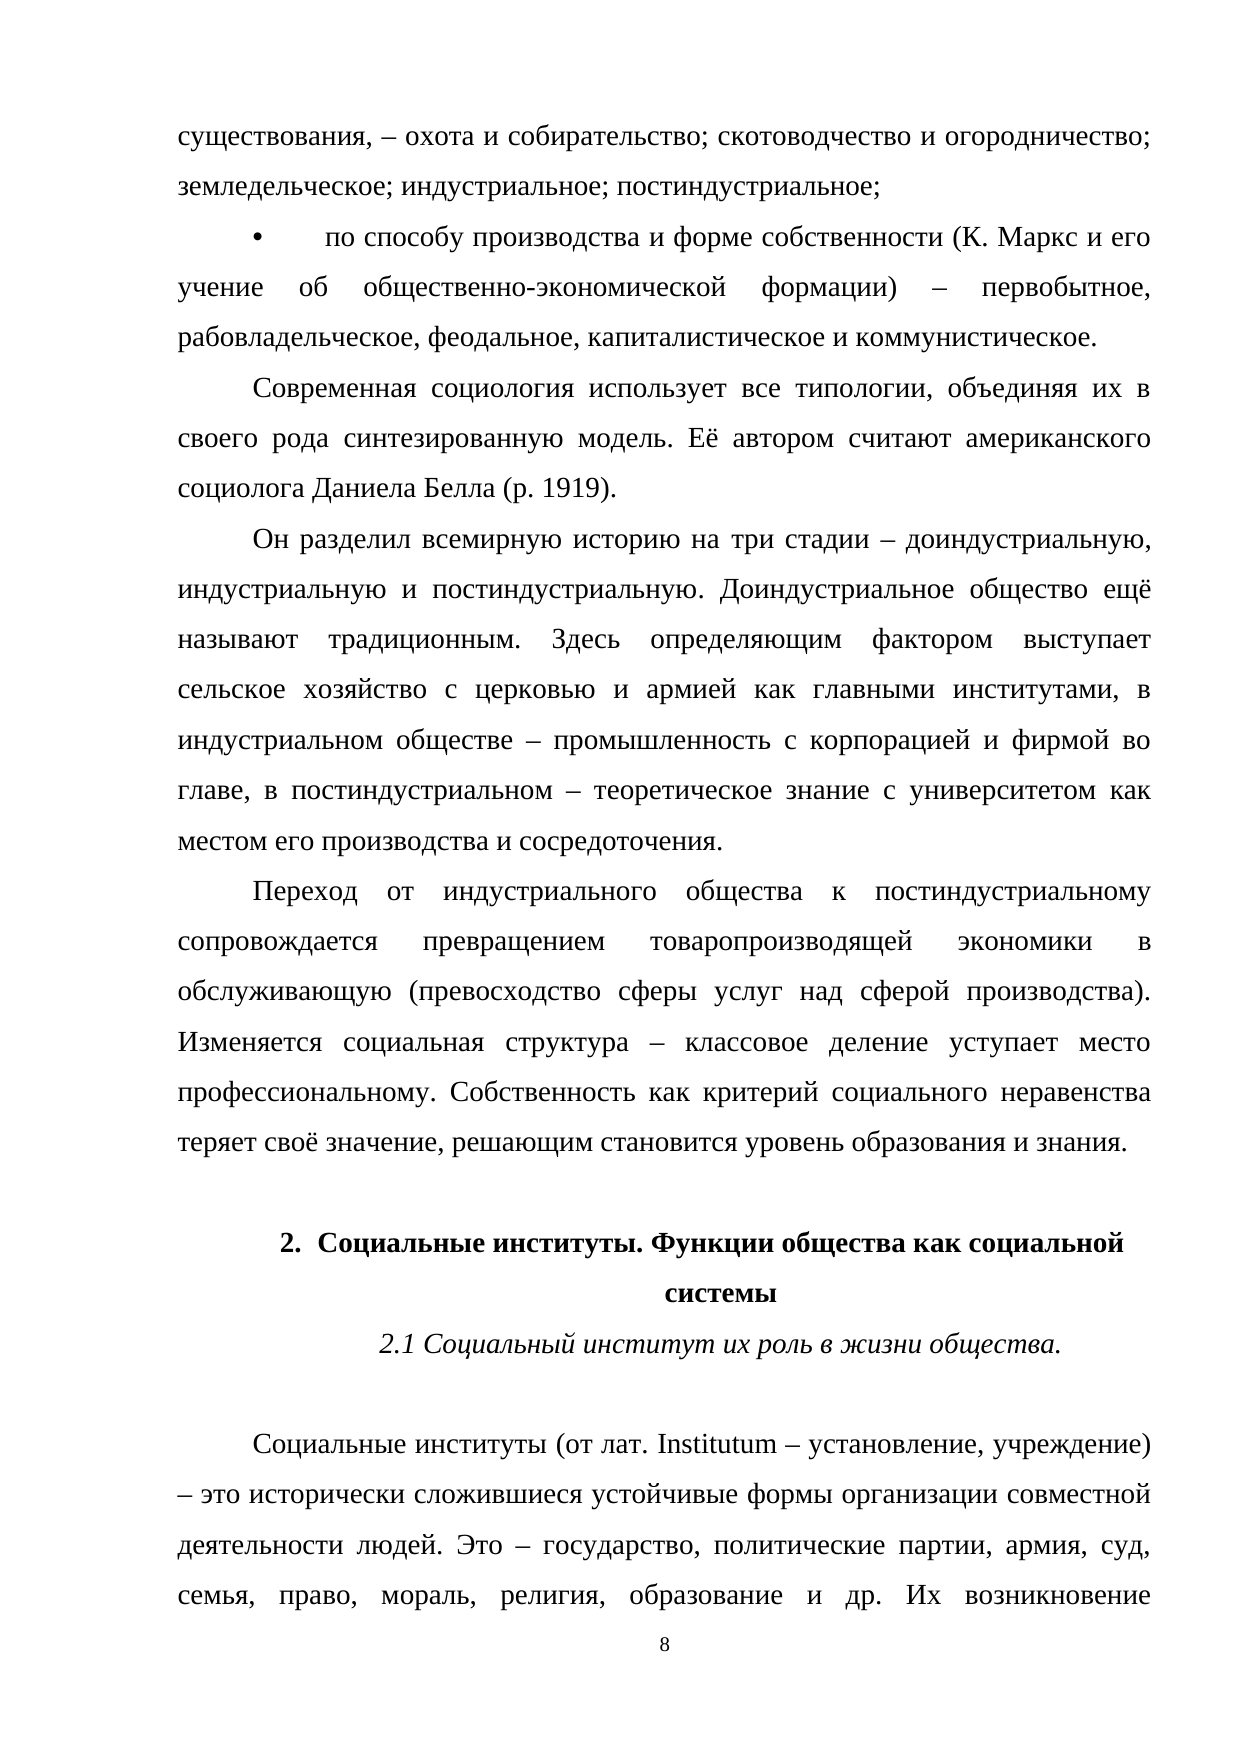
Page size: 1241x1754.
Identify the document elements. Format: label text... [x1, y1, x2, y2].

list Социальные институты. Функции общества как социальной системы [252, 1225, 1152, 1309]
text Современная социология использует все типологии, объединяя их в своего рода синтезированную модель. Её автором считают американского социолога Даниела Белла (р. 1919). [177, 370, 1152, 504]
list 2.1 Социальный институт их роль в жизни общества. [290, 1326, 1152, 1359]
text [177, 1426, 1152, 1611]
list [177, 118, 1152, 202]
list по способу производства и форме собственности (К. Маркс и его учение об общественно-экономической формации) – первобытное, рабовладельческое, феодальное, капиталистическое и коммунистическое. [177, 219, 1152, 353]
text Переход от индустриального общества к постиндустриальному сопровождается превращением товаропроизводящей экономики в обслуживающую (превосходство сферы услуг над сферой производства). Изменяется социальная структура – классовое деление уступает место профессиональному. Собственность как критерий социального неравенства теряет своё значение, решающим становится уровень образования и знания. [177, 873, 1152, 1158]
text Он разделил всемирную историю на три стадии – доиндустриальную, индустриальную и постиндустриальную. Доиндустриальное общество ещё называют традиционным. Здесь определяющим фактором выступает сельское хозяйство с церковью и армией как главными институтами, в индустриальном обществе – промышленность с корпорацией и фирмой во главе, в постиндустриальном – теоретическое знание с университетом как местом его производства и сосредоточения. [177, 521, 1152, 856]
